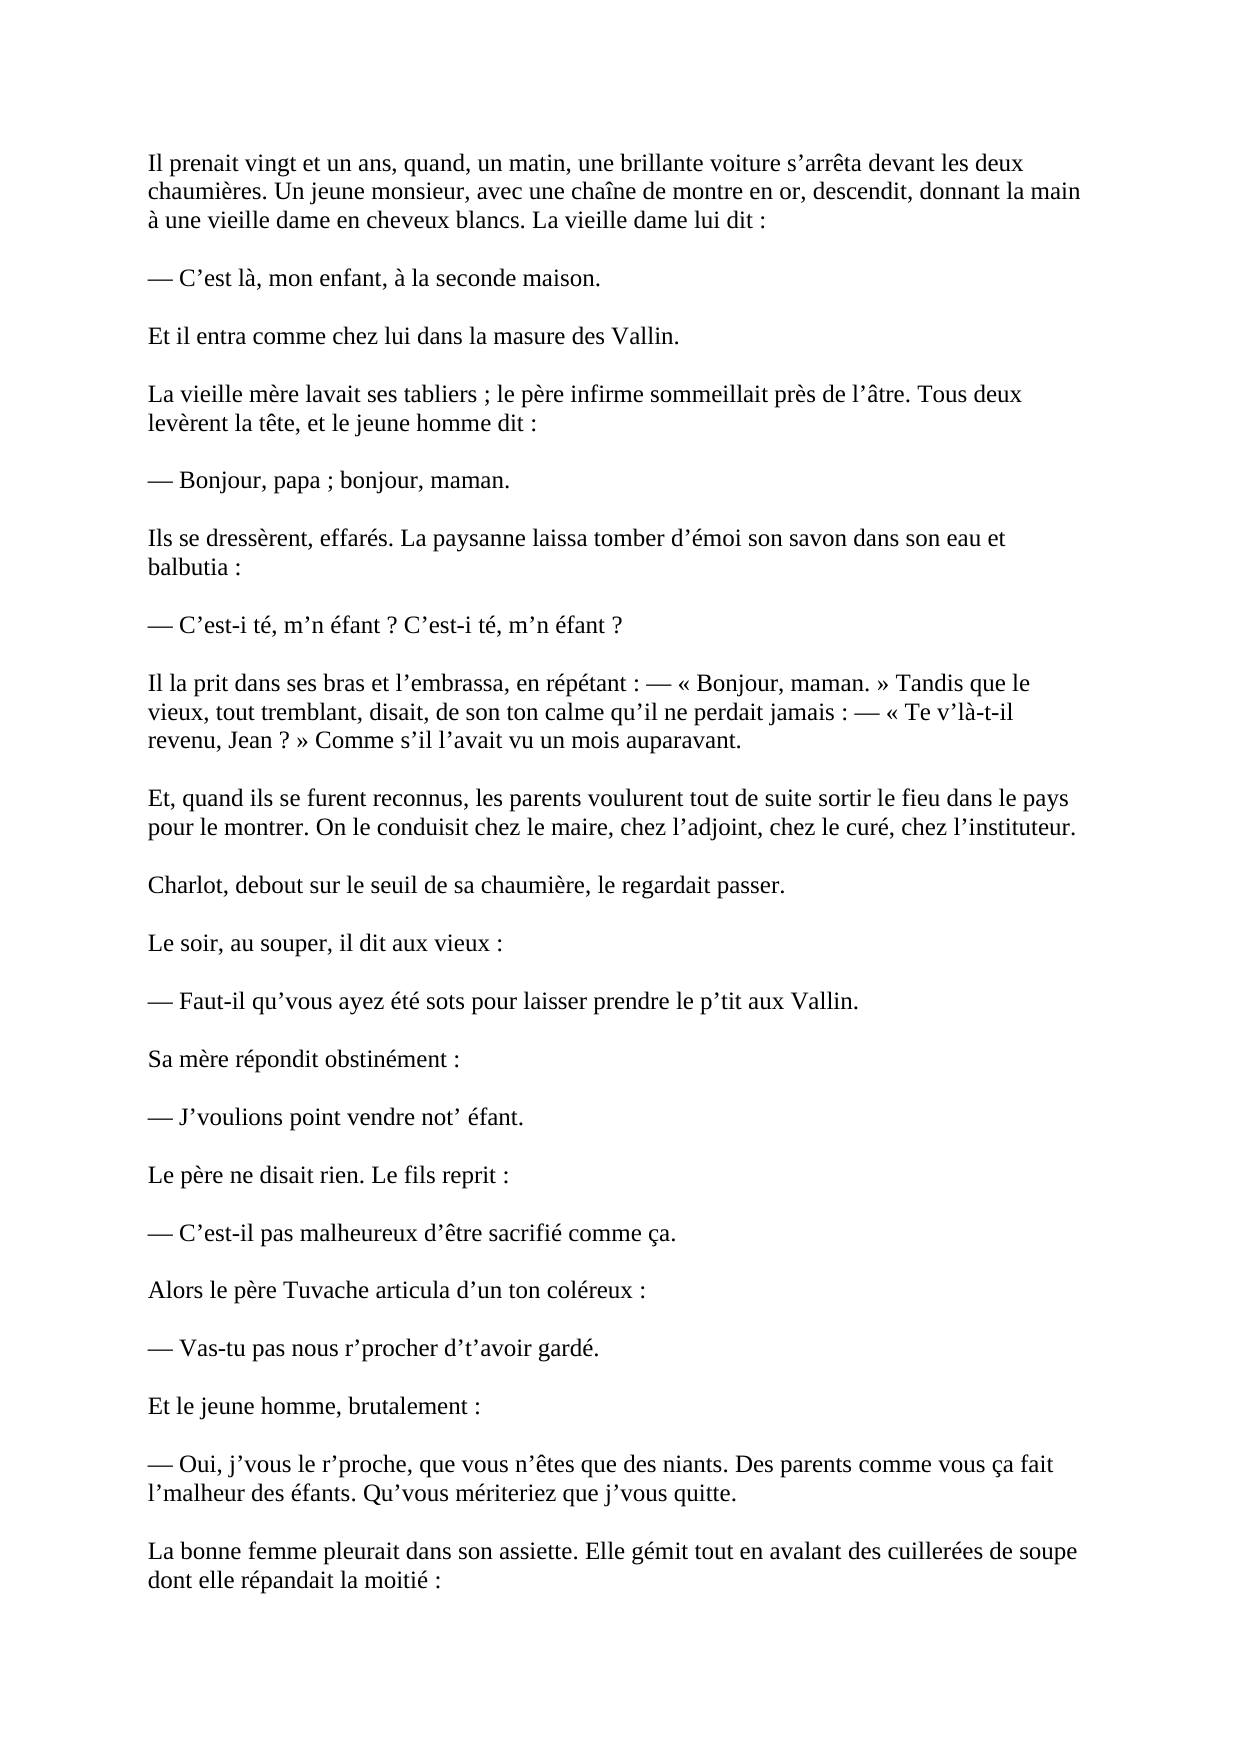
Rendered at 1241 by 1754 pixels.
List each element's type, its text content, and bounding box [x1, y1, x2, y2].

text — Vas-tu pas nous r’procher d’t’avoir gardé. [148, 1333, 1093, 1362]
text Il la prit dans ses bras et l’embrassa, en répétant : — « Bonjour, maman. » Tandis que le vieux, tout tremblant, disait, de son ton calme qu’il ne perdait jamais : — « Te v’là-t-il revenu, Jean ? » Comme s’il l’avait vu un mois auparavant. [148, 668, 1093, 754]
text — C’est-i té, m’n éfant ? C’est-i té, m’n éfant ? [148, 610, 1093, 639]
text La bonne femme pleurait dans son assiette. Elle gémit tout en avalant des cuillerées de soupe dont elle répandait la moitié : [148, 1536, 1093, 1593]
text — J’voulions point vendre not’ éfant. [148, 1102, 1093, 1131]
text La vieille mère lavait ses tabliers ; le père infirme sommeillait près de l’âtre. Tous deux levèrent la tête, et le jeune homme dit : [148, 379, 1093, 436]
text Alors le père Tuvache articula d’un ton coléreux : [148, 1276, 1093, 1304]
text Et, quand ils se furent reconnus, les parents voulurent tout de suite sortir le fieu dans le pays pour le montrer. On le conduisit chez le maire, chez l’adjoint, chez le curé, chez l’instituteur. [148, 783, 1093, 841]
text Le père ne disait rien. Le fils reprit : [148, 1160, 1093, 1188]
text Le soir, au souper, il dit aux vieux : [148, 928, 1093, 957]
text Charlot, debout sur le seuil de sa chaumière, le regardait passer. [148, 870, 1093, 899]
text Il prenait vingt et un ans, quand, un matin, une brillante voiture s’arrêta devant les deux chaumières. Un jeune monsieur, avec une chaîne de montre en or, descendit, donnant la main à une vieille dame en cheveux blancs. La vieille dame lui dit : [148, 148, 1093, 234]
text — Bonjour, papa ; bonjour, maman. [148, 466, 1093, 494]
text Et le jeune homme, brutalement : [148, 1391, 1093, 1420]
text — Oui, j’vous le r’proche, que vous n’êtes que des niants. Des parents comme vous ça fait l’malheur des éfants. Qu’vous mériteriez que j’vous quitte. [148, 1449, 1093, 1507]
text — Faut-il qu’vous ayez été sots pour laisser prendre le p’tit aux Vallin. [148, 986, 1093, 1015]
text Et il entra comme chez lui dans la masure des Vallin. [148, 321, 1093, 350]
text Sa mère répondit obstinément : [148, 1044, 1093, 1073]
text Ils se dressèrent, effarés. La paysanne laissa tomber d’émoi son savon dans son eau et balbutia : [148, 523, 1093, 581]
text — C’est-il pas malheureux d’être sacrifié comme ça. [148, 1218, 1093, 1246]
text — C’est là, mon enfant, à la seconde maison. [148, 263, 1093, 292]
